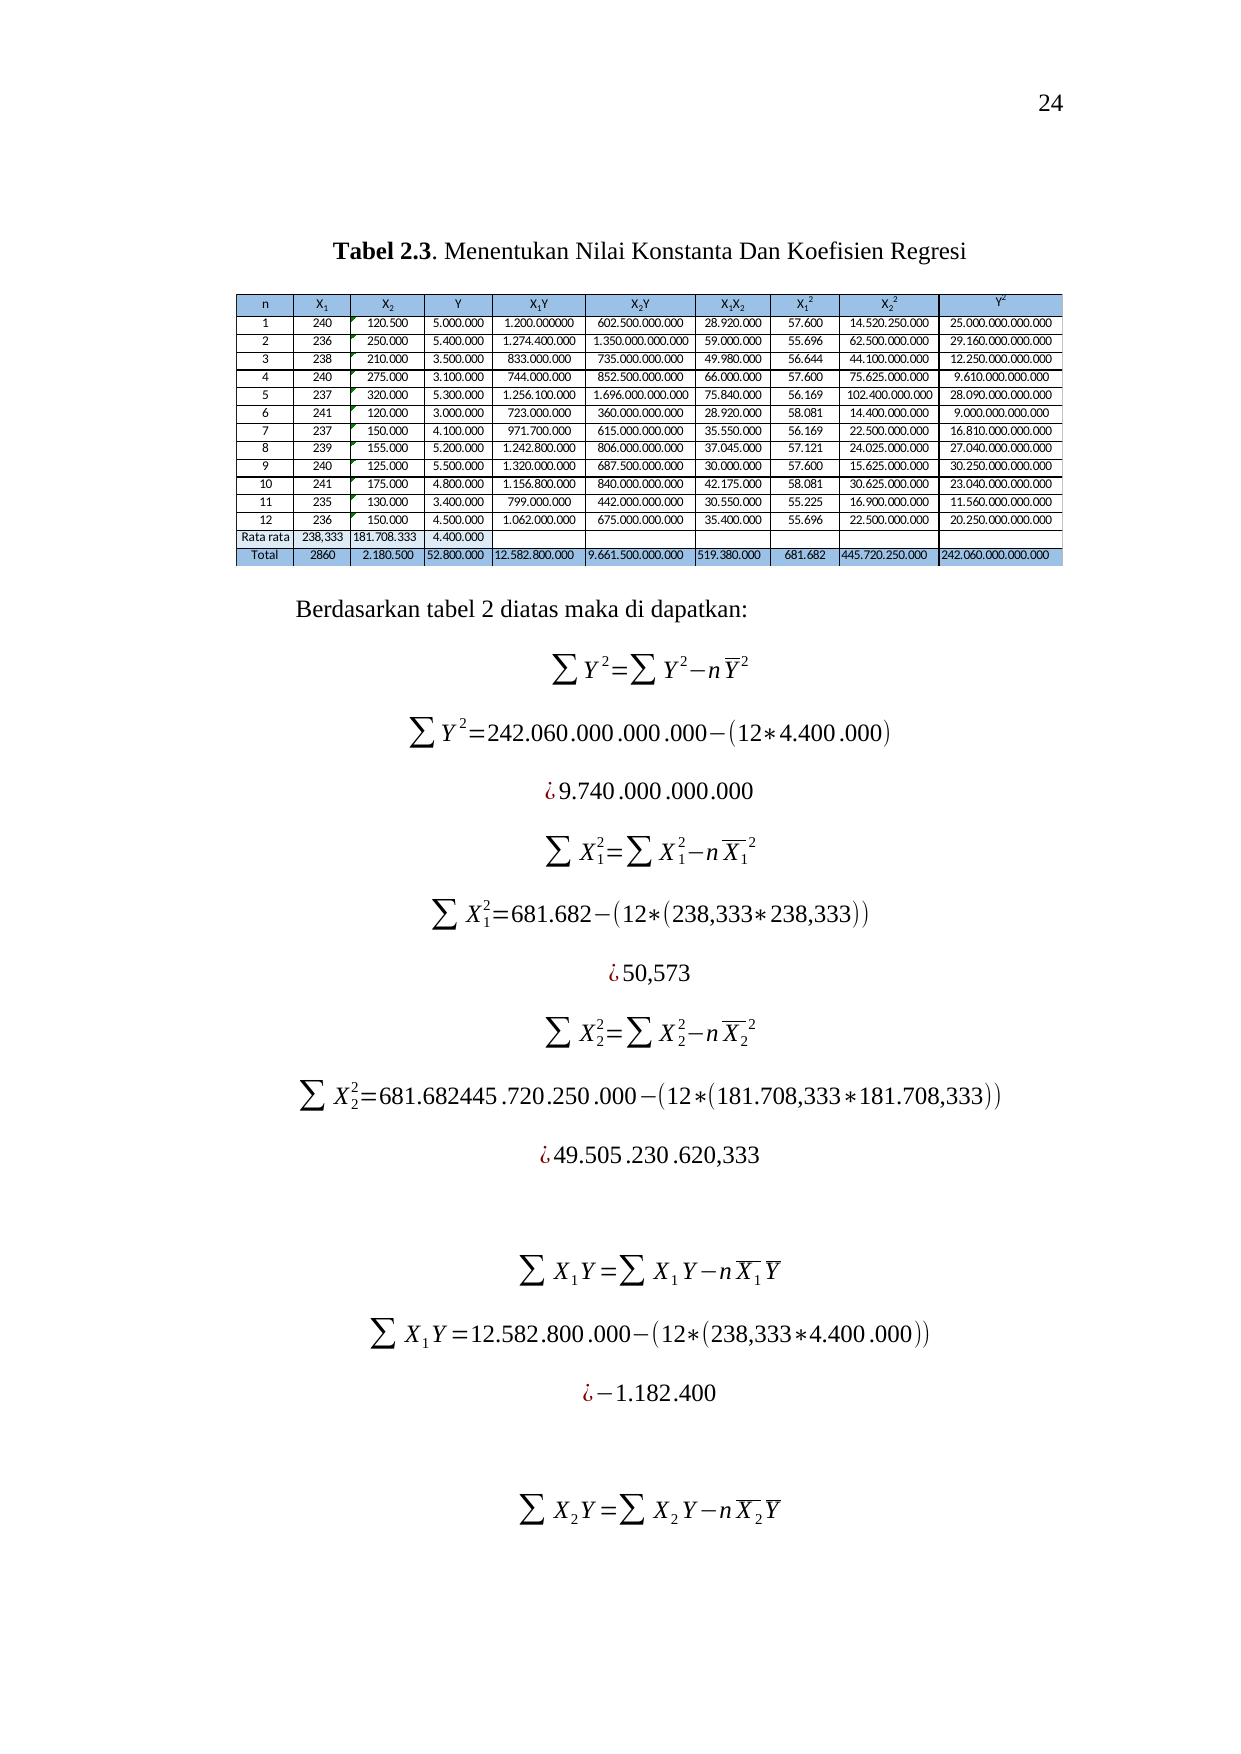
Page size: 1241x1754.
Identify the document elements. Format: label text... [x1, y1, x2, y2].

text Tabel 2.3. Menentukan Nilai Konstanta Dan Koefisien Regresi [236, 236, 1063, 265]
text Berdasarkan tabel 2 diatas maka di dapatkan: [236, 594, 1063, 623]
